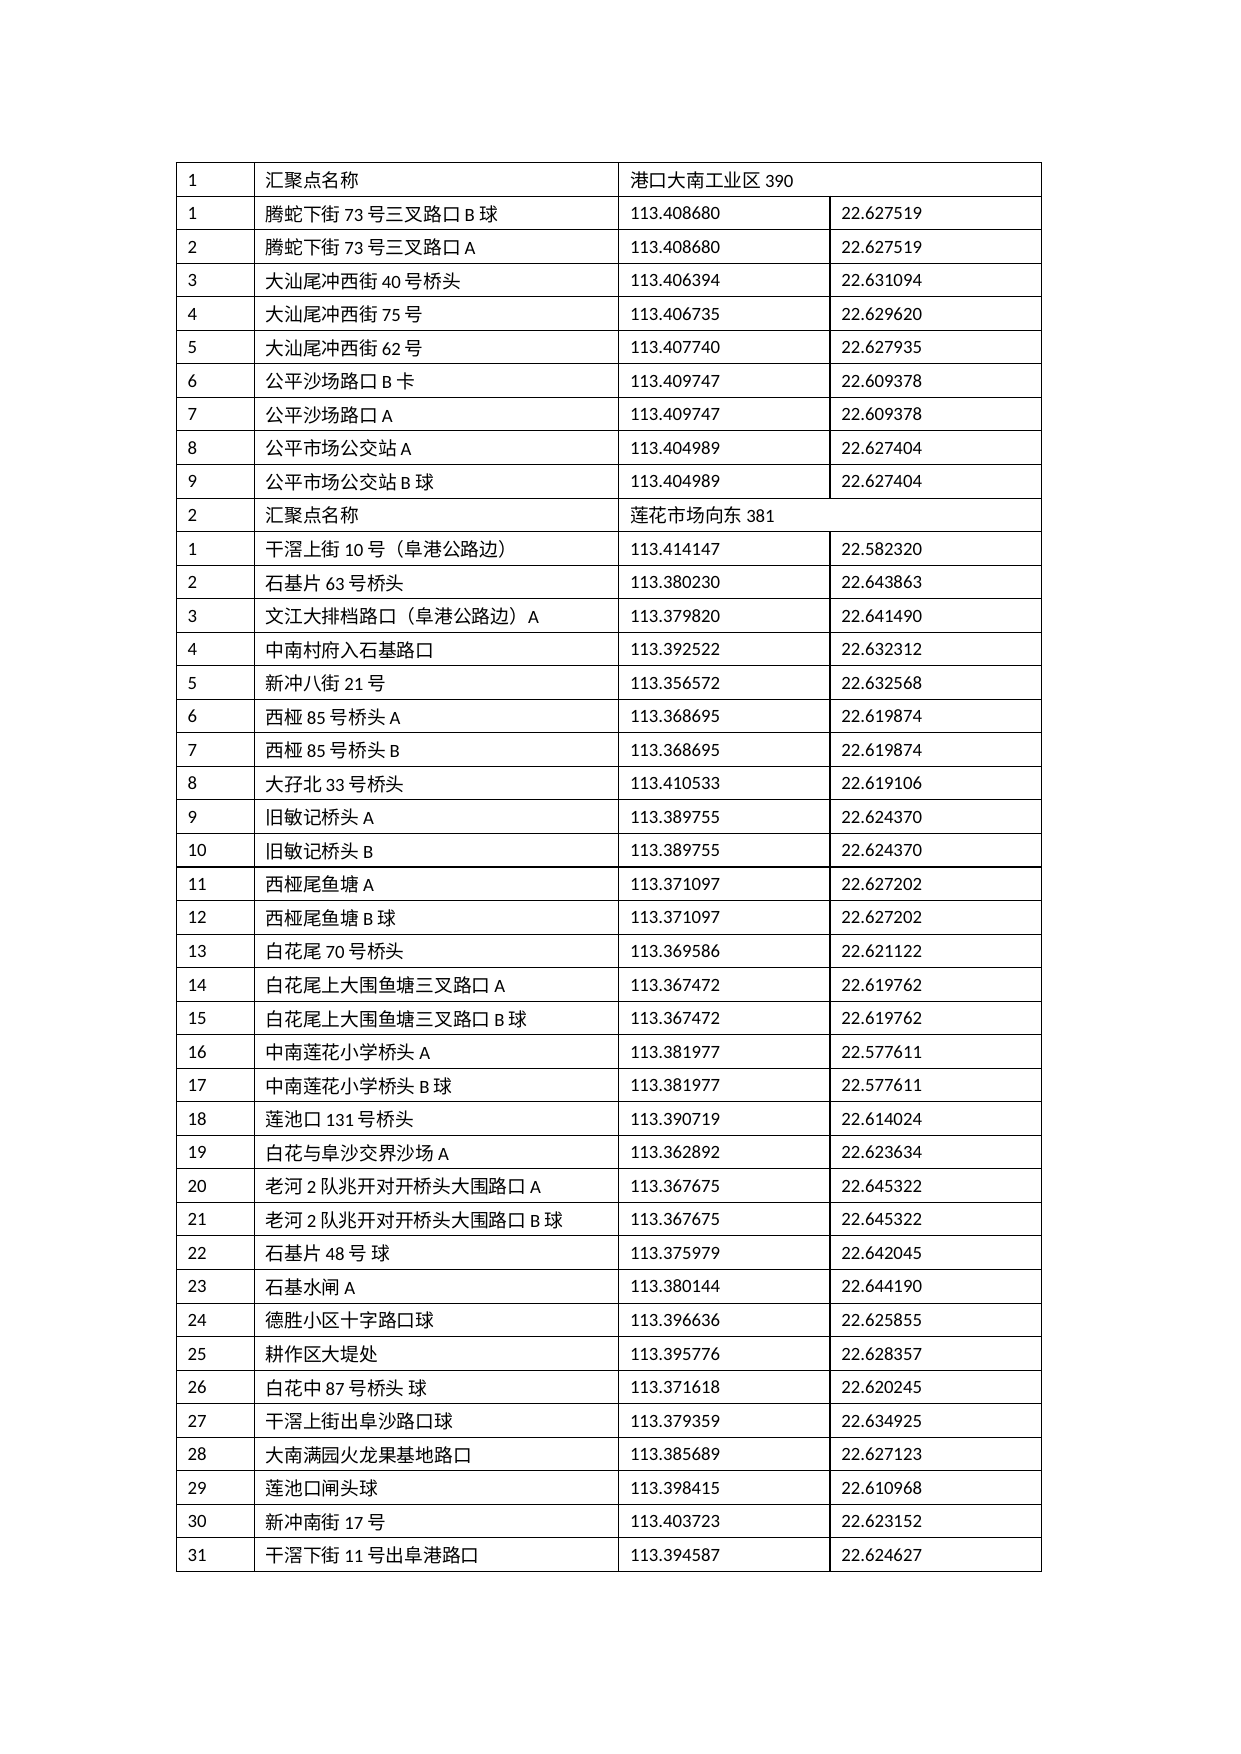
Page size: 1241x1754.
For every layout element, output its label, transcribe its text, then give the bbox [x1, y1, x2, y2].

table_cell 29 [177, 1471, 254, 1504]
table_cell 汇聚点名称 [255, 163, 618, 196]
table_cell 19 [177, 1136, 254, 1168]
table_cell 22.627404 [831, 465, 1041, 497]
table_cell 14 [177, 968, 254, 1001]
table_cell 3 [177, 599, 254, 632]
table_cell 22.627519 [831, 197, 1041, 229]
table_cell 6 [177, 364, 254, 397]
table_cell 113.404989 [619, 465, 829, 497]
table_cell 22.641490 [831, 599, 1041, 632]
table_cell 新冲南街17号 [255, 1505, 618, 1537]
table_cell 113.407740 [619, 331, 829, 363]
table_cell 1 [177, 197, 254, 229]
table_cell 7 [177, 733, 254, 766]
table_cell 25 [177, 1337, 254, 1369]
table_cell 22.631094 [831, 264, 1041, 296]
table_cell 耕作区大堤处 [255, 1337, 618, 1369]
table_cell 15 [177, 1002, 254, 1034]
table_cell 22.628357 [831, 1337, 1041, 1369]
table_cell 白花尾上大围鱼塘三叉路口A [255, 968, 618, 1001]
table_cell 1 [177, 163, 254, 196]
table_cell 石基片48号 球 [255, 1236, 618, 1269]
table_cell 22.577611 [831, 1069, 1041, 1101]
table_cell 113.389755 [619, 834, 829, 866]
table_cell 22.619874 [831, 700, 1041, 732]
table_cell 113.385689 [619, 1438, 829, 1470]
table_cell 22.619762 [831, 968, 1041, 1001]
table_cell 西桠85号桥头B [255, 733, 618, 766]
table_cell 旧敏记桥头B [255, 834, 618, 866]
table_cell 西桠85号桥头A [255, 700, 618, 732]
table_cell 113.375979 [619, 1236, 829, 1269]
table_cell 22.624370 [831, 800, 1041, 833]
table_cell 28 [177, 1438, 254, 1470]
table_cell 22.609378 [831, 364, 1041, 397]
table_cell 5 [177, 331, 254, 363]
table_cell 26 [177, 1371, 254, 1403]
table_cell 113.367472 [619, 968, 829, 1001]
table_cell 白花中87号桥头 球 [255, 1371, 618, 1403]
table_cell 113.409747 [619, 398, 829, 430]
table_cell 4 [177, 297, 254, 330]
table_cell 113.368695 [619, 733, 829, 766]
table_cell 113.379820 [619, 599, 829, 632]
table_cell 大汕尾冲西街75号 [255, 297, 618, 330]
table_cell 10 [177, 834, 254, 866]
table_cell 旧敏记桥头A [255, 800, 618, 833]
table_cell 大汕尾冲西街40号桥头 [255, 264, 618, 296]
table_cell 113.389755 [619, 800, 829, 833]
table_cell 22.619762 [831, 1002, 1041, 1034]
table_cell 白花尾70号桥头 [255, 935, 618, 967]
table_cell 德胜小区十字路口球 [255, 1304, 618, 1336]
table_cell 5 [177, 666, 254, 699]
table_cell 113.381977 [619, 1069, 829, 1101]
table_cell 17 [177, 1069, 254, 1101]
table_cell 12 [177, 901, 254, 933]
table_cell 22.644190 [831, 1270, 1041, 1302]
table_cell 16 [177, 1035, 254, 1068]
table_cell 9 [177, 800, 254, 833]
table_cell 老河2队兆开对开桥头大围路口B 球 [255, 1203, 618, 1235]
table_cell 白花尾上大围鱼塘三叉路口B 球 [255, 1002, 618, 1034]
table_cell 21 [177, 1203, 254, 1235]
table_cell 113.371097 [619, 868, 829, 900]
table_cell 22.623634 [831, 1136, 1041, 1168]
table_cell 113.406735 [619, 297, 829, 330]
table_cell 公平沙场路口B 卡 [255, 364, 618, 397]
table_cell 22.632312 [831, 633, 1041, 665]
table_cell 113.368695 [619, 700, 829, 732]
table_cell 大孖北33号桥头 [255, 767, 618, 799]
table_cell 113.380230 [619, 566, 829, 598]
table_cell 22.624627 [831, 1538, 1041, 1571]
table_cell 1 [177, 532, 254, 564]
table_cell 3 [177, 264, 254, 296]
table_cell 公平市场公交站A [255, 431, 618, 464]
table_cell 113.394587 [619, 1538, 829, 1571]
table_cell 6 [177, 700, 254, 732]
table_cell 22.627202 [831, 868, 1041, 900]
table_cell 8 [177, 767, 254, 799]
table_cell 31 [177, 1538, 254, 1571]
table_cell 113.395776 [619, 1337, 829, 1369]
table_cell 22.620245 [831, 1371, 1041, 1403]
table_cell 113.362892 [619, 1136, 829, 1168]
table_cell 9 [177, 465, 254, 497]
table_cell 113.414147 [619, 532, 829, 564]
table_cell 22.623152 [831, 1505, 1041, 1537]
table_cell 113.409747 [619, 364, 829, 397]
table_cell 22.619874 [831, 733, 1041, 766]
table_cell 中南莲花小学桥头B 球 [255, 1069, 618, 1101]
table_cell 24 [177, 1304, 254, 1336]
table_cell 22.627935 [831, 331, 1041, 363]
table_cell 腾蛇下街73号三叉路口B 球 [255, 197, 618, 229]
table_cell 22.629620 [831, 297, 1041, 330]
table_cell 莲池口闸头球 [255, 1471, 618, 1504]
table_cell 27 [177, 1404, 254, 1437]
table_cell 113.380144 [619, 1270, 829, 1302]
table_cell 老河2队兆开对开桥头大围路口A [255, 1169, 618, 1202]
table_cell 11 [177, 868, 254, 900]
table_cell 干滘上街10号（阜港公路边） [255, 532, 618, 564]
table_cell 22.610968 [831, 1471, 1041, 1504]
table_cell 22.609378 [831, 398, 1041, 430]
table_cell 干滘下街11号出阜港路口 [255, 1538, 618, 1571]
table_cell 22 [177, 1236, 254, 1269]
table_cell 文江大排档路口（阜港公路边）A [255, 599, 618, 632]
table_cell 113.398415 [619, 1471, 829, 1504]
table_cell 石基片63号桥头 [255, 566, 618, 598]
table_cell 113.367675 [619, 1203, 829, 1235]
table_cell 新冲八街21号 [255, 666, 618, 699]
table_cell 22.577611 [831, 1035, 1041, 1068]
table_cell 公平市场公交站B 球 [255, 465, 618, 497]
table_cell 22.624370 [831, 834, 1041, 866]
table_cell 22.582320 [831, 532, 1041, 564]
table_cell 7 [177, 398, 254, 430]
table_cell 22.619106 [831, 767, 1041, 799]
table_cell 2 [177, 230, 254, 263]
table_cell 2 [177, 499, 254, 531]
table_cell 8 [177, 431, 254, 464]
table_cell 22.627404 [831, 431, 1041, 464]
table_cell 113.371618 [619, 1371, 829, 1403]
table_cell 113.403723 [619, 1505, 829, 1537]
table_cell 港口大南工业区390 [619, 163, 1041, 196]
table_cell 22.634925 [831, 1404, 1041, 1437]
table_cell 22.643863 [831, 566, 1041, 598]
table_cell 22.645322 [831, 1169, 1041, 1202]
table_cell 22.625855 [831, 1304, 1041, 1336]
table_cell 113.356572 [619, 666, 829, 699]
table_cell 干滘上街出阜沙路口球 [255, 1404, 618, 1437]
table_cell 大汕尾冲西街62号 [255, 331, 618, 363]
table_cell 20 [177, 1169, 254, 1202]
table_cell 113.367675 [619, 1169, 829, 1202]
table_cell 113.390719 [619, 1102, 829, 1135]
table_cell 22.614024 [831, 1102, 1041, 1135]
table_cell 30 [177, 1505, 254, 1537]
table_cell 22.632568 [831, 666, 1041, 699]
table_cell 莲花市场向东381 [619, 499, 1041, 531]
table_cell 23 [177, 1270, 254, 1302]
table_cell 22.621122 [831, 935, 1041, 967]
table_cell 113.392522 [619, 633, 829, 665]
table_cell 113.406394 [619, 264, 829, 296]
table_cell 莲池口131号桥头 [255, 1102, 618, 1135]
table_cell 22.627123 [831, 1438, 1041, 1470]
table_cell 22.627519 [831, 230, 1041, 263]
table_cell 18 [177, 1102, 254, 1135]
table_cell 西桠尾鱼塘A [255, 868, 618, 900]
table_cell 汇聚点名称 [255, 499, 618, 531]
table_cell 大南满园火龙果基地路口 [255, 1438, 618, 1470]
table_cell 113.369586 [619, 935, 829, 967]
table_cell 公平沙场路口A [255, 398, 618, 430]
table_cell 22.627202 [831, 901, 1041, 933]
table_cell 22.642045 [831, 1236, 1041, 1269]
table_cell 22.645322 [831, 1203, 1041, 1235]
table_cell 113.396636 [619, 1304, 829, 1336]
table_cell 113.410533 [619, 767, 829, 799]
table_cell 腾蛇下街73号三叉路口A [255, 230, 618, 263]
table_cell 白花与阜沙交界沙场A [255, 1136, 618, 1168]
table_cell 113.379359 [619, 1404, 829, 1437]
table_cell 113.408680 [619, 230, 829, 263]
table_cell 4 [177, 633, 254, 665]
table_cell 113.404989 [619, 431, 829, 464]
table_cell 113.408680 [619, 197, 829, 229]
table_cell 13 [177, 935, 254, 967]
table_cell 2 [177, 566, 254, 598]
table_cell 中南莲花小学桥头A [255, 1035, 618, 1068]
table_cell 西桠尾鱼塘B 球 [255, 901, 618, 933]
table_cell 石基水闸A [255, 1270, 618, 1302]
table_cell 113.367472 [619, 1002, 829, 1034]
table_cell 113.371097 [619, 901, 829, 933]
table_cell 中南村府入石基路口 [255, 633, 618, 665]
table_cell 113.381977 [619, 1035, 829, 1068]
